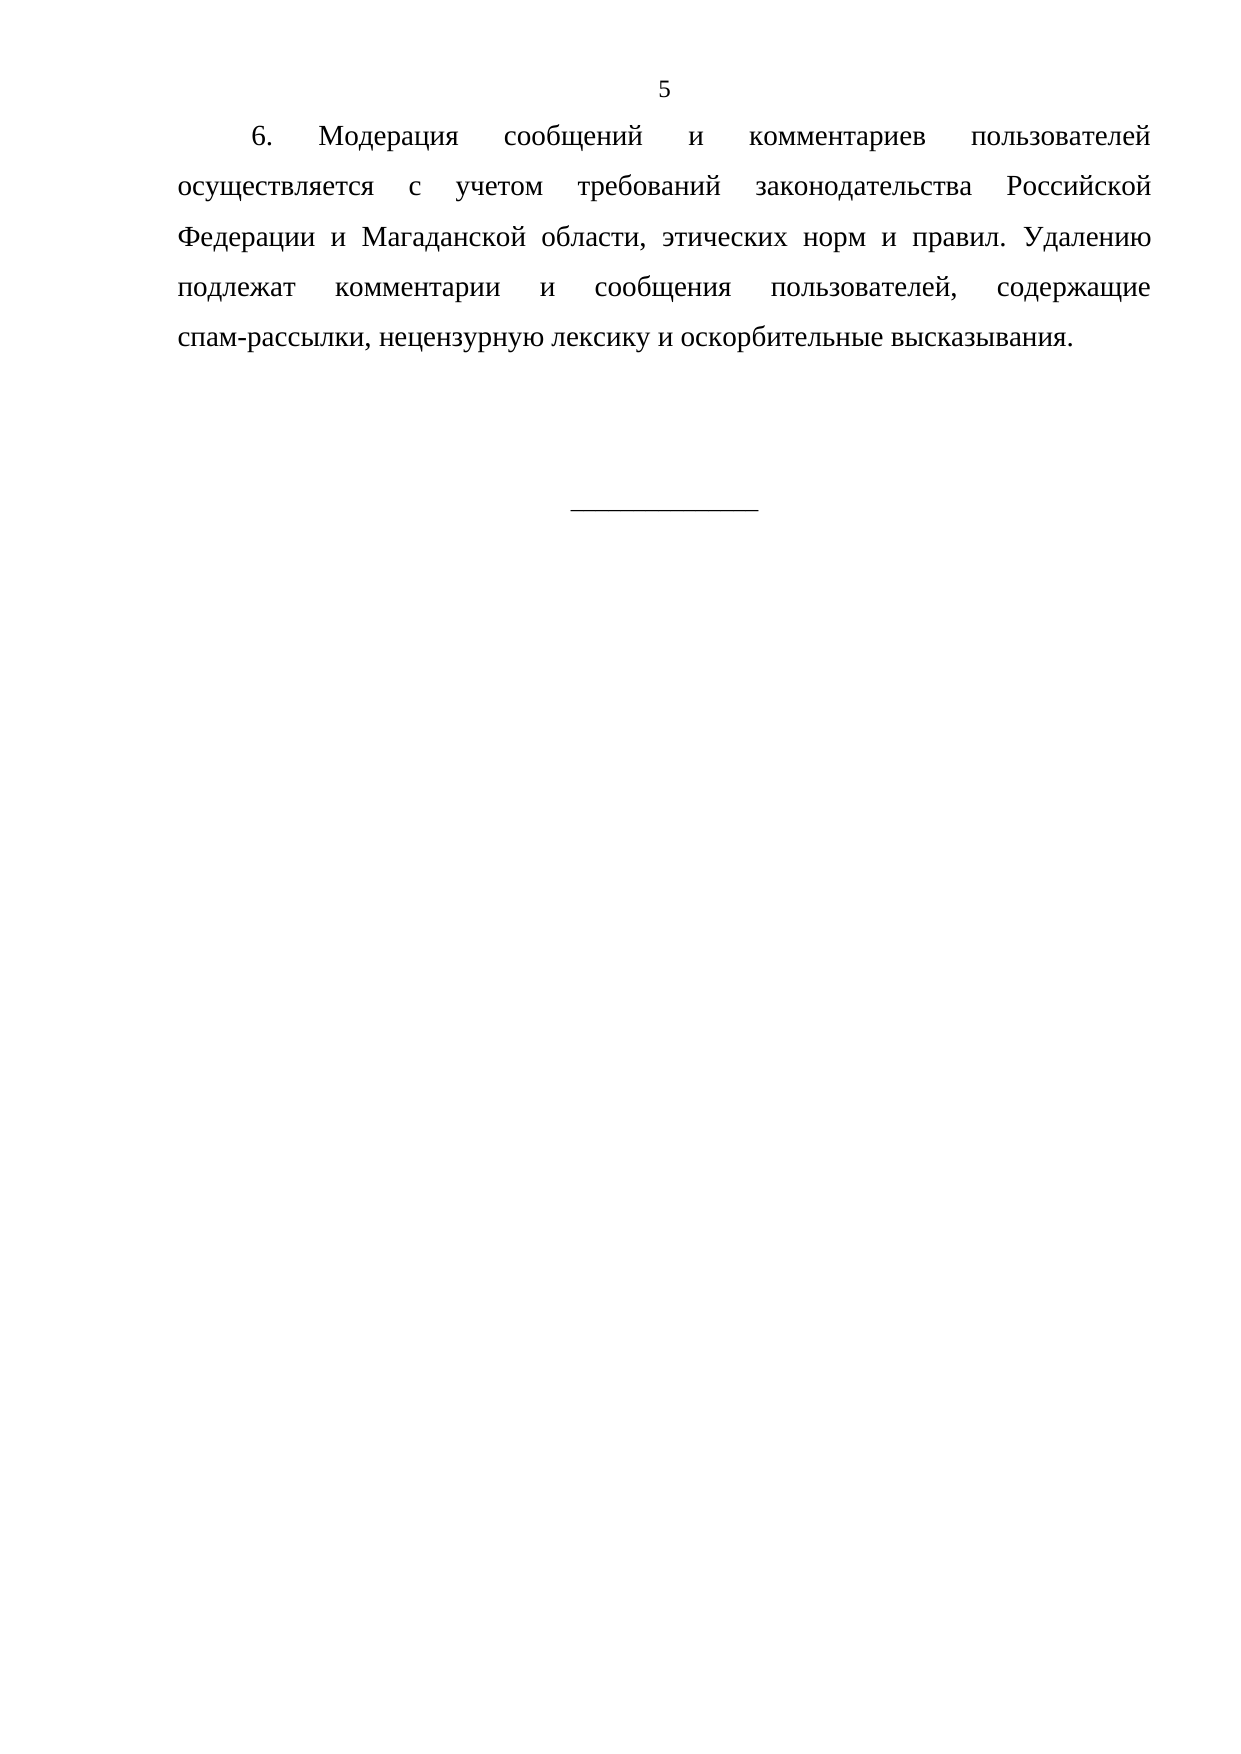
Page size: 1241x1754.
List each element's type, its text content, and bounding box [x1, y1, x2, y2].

text 6. Модерация сообщений и комментариев пользователей осуществляется с учетом требований законодательства Российской Федерации и Магаданской области, этических норм и правил. Удалению подлежат комментарии и сообщения пользователей, содержащие спам-рассылки, нецензурную лексику и оскорбительные высказывания. [177, 118, 1152, 269]
text _______________ [177, 485, 1152, 513]
text 6. Модерация сообщений и комментариев пользователей осуществляется с учетом требований законодательства Российской Федерации и Магаданской области, этических норм и правил. Удалению подлежат комментарии и сообщения пользователей, содержащие спам-рассылки, нецензурную лексику и оскорбительные высказывания. [177, 303, 1152, 353]
